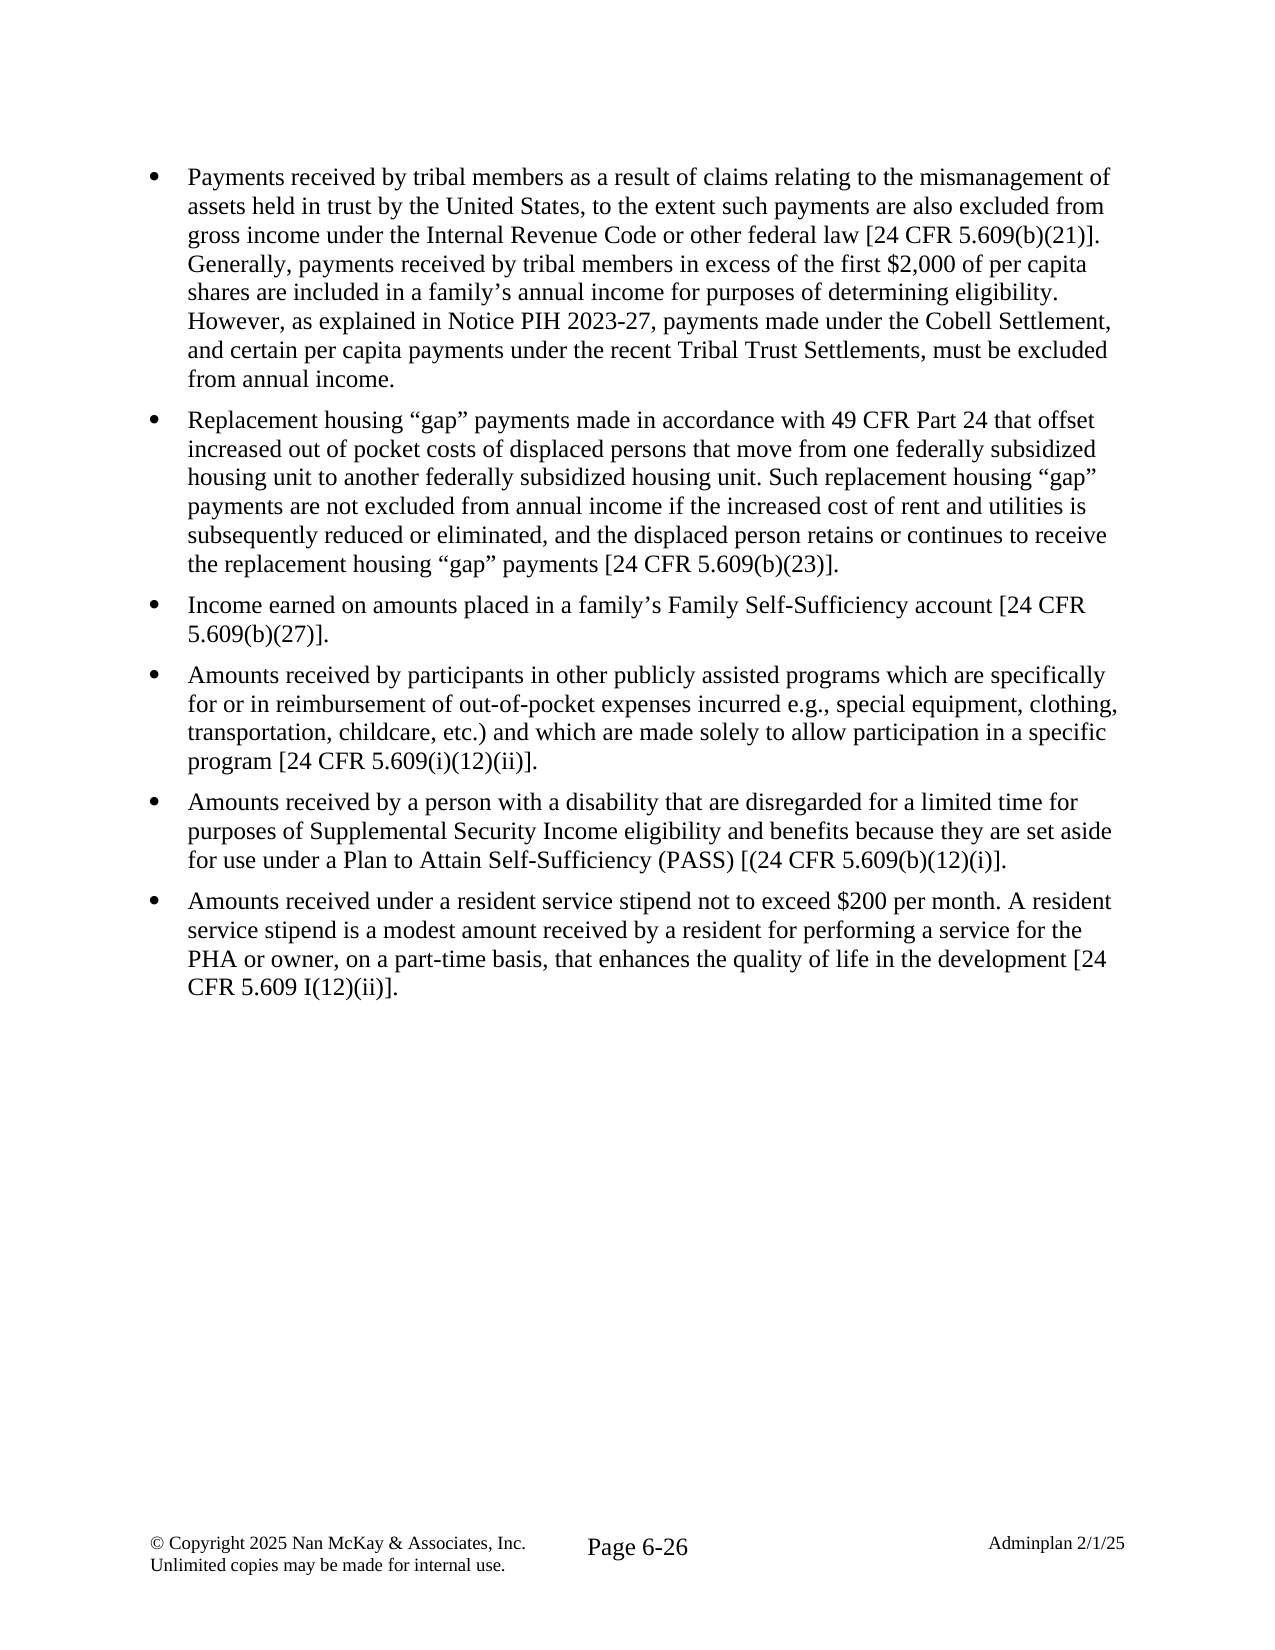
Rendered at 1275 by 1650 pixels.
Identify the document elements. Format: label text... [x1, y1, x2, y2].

list Replacement housing “gap” payments made in accordance with 49 CFR Part 24 that offset increased out of pocket costs of displaced persons that move from one federally subsidized housing unit to another federally subsidized housing unit. Such replacement housing “gap” payments are not excluded from annual income if the increased cost of rent and utilities is subsequently reduced or eliminated, and the displaced person retains or continues to receive the replacement housing “gap” payments [24 CFR 5.609(b)(23)]. [150, 405, 1125, 577]
list Amounts received by participants in other publicly assisted programs which are specifically for or in reimbursement of out-of-pocket expenses incurred e.g., special equipment, clothing, transportation, childcare, etc.) and which are made solely to allow participation in a specific program [24 CFR 5.609(i)(12)(ii)]. [150, 660, 1125, 775]
list Amounts received under a resident service stipend not to exceed $200 per month. A resident service stipend is a modest amount received by a resident for performing a service for the PHA or owner, on a part-time basis, that enhances the quality of life in the development [24 CFR 5.609 I(12)(ii)]. [150, 886, 1125, 1001]
list Payments received by tribal members as a result of claims relating to the mismanagement of assets held in trust by the United States, to the extent such payments are also excluded from gross income under the Internal Revenue Code or other federal law [24 CFR 5.609(b)(21)]. Generally, payments received by tribal members in excess of the first $2,000 of per capita shares are included in a family’s annual income for purposes of determining eligibility. However, as explained in Notice PIH 2023-27, payments made under the Cobell Settlement, and certain per capita payments under the recent Tribal Trust Settlements, must be excluded from annual income. [150, 162, 1125, 392]
list Income earned on amounts placed in a family’s Family Self-Sufficiency account [24 CFR 5.609(b)(27)]. [150, 590, 1125, 647]
list Amounts received by a person with a disability that are disregarded for a limited time for purposes of Supplemental Security Income eligibility and benefits because they are set aside for use under a Plan to Attain Self-Sufficiency (PASS) [(24 CFR 5.609(b)(12)(i)]. [150, 787, 1125, 874]
